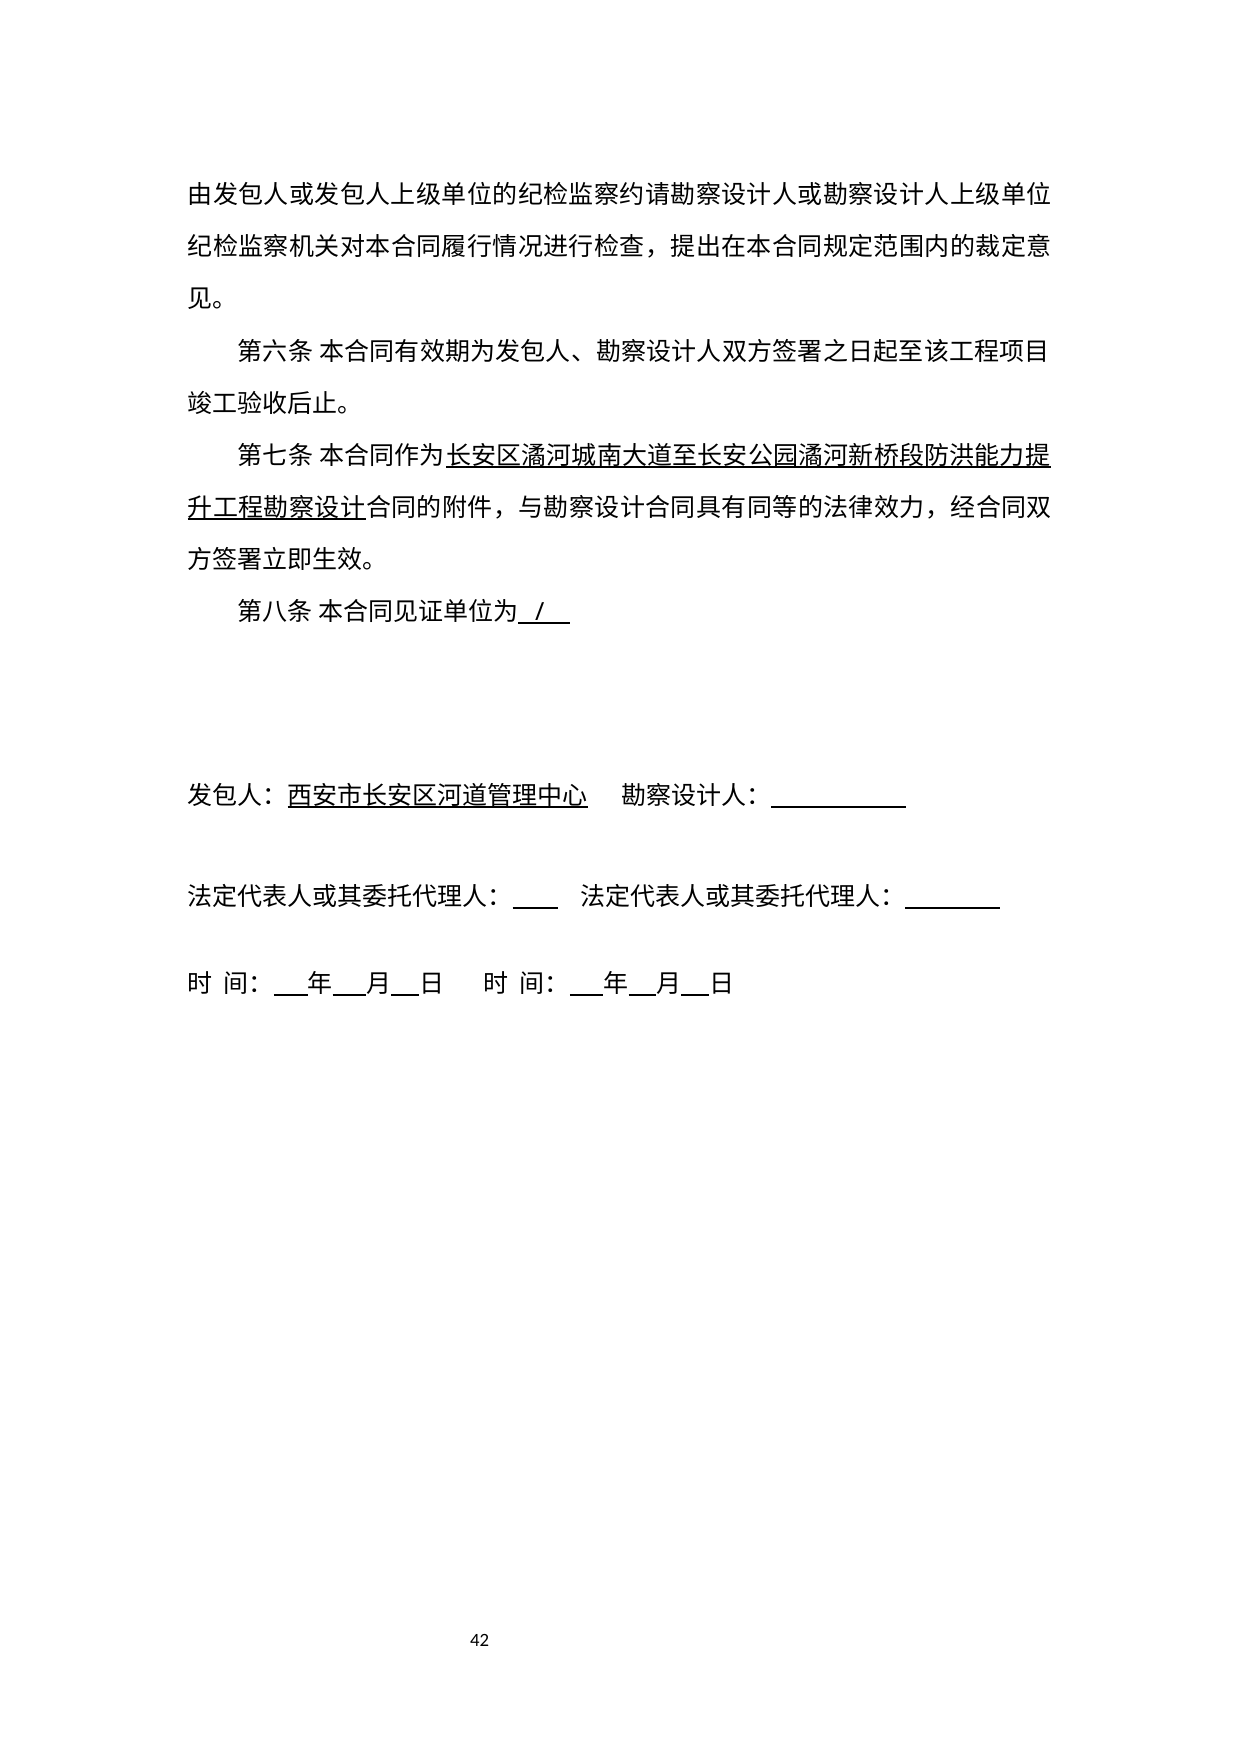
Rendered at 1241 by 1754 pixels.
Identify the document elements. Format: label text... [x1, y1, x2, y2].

text 第七条 本合同作为长安区潏河城南大道至长安公园潏河新桥段防洪能力提升工程勘察设计合同的附件，与勘察设计合同具有同等的法律效力，经合同双方签署立即生效。 [187, 422, 1053, 579]
text 发包人：西安市长安区河道管理中心 勘察设计人： [187, 761, 1053, 826]
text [187, 162, 1053, 318]
text 法定代表人或其委托代理人： 法定代表人或其委托代理人： [187, 862, 1053, 927]
text 时 间： 年 月 日 时 间： 年 月 日 [187, 963, 1053, 999]
text 第六条 本合同有效期为发包人、勘察设计人双方签署之日起至该工程项目竣工验收后止。 [187, 318, 1053, 422]
text 第八条 本合同见证单位为 / [187, 579, 1053, 631]
